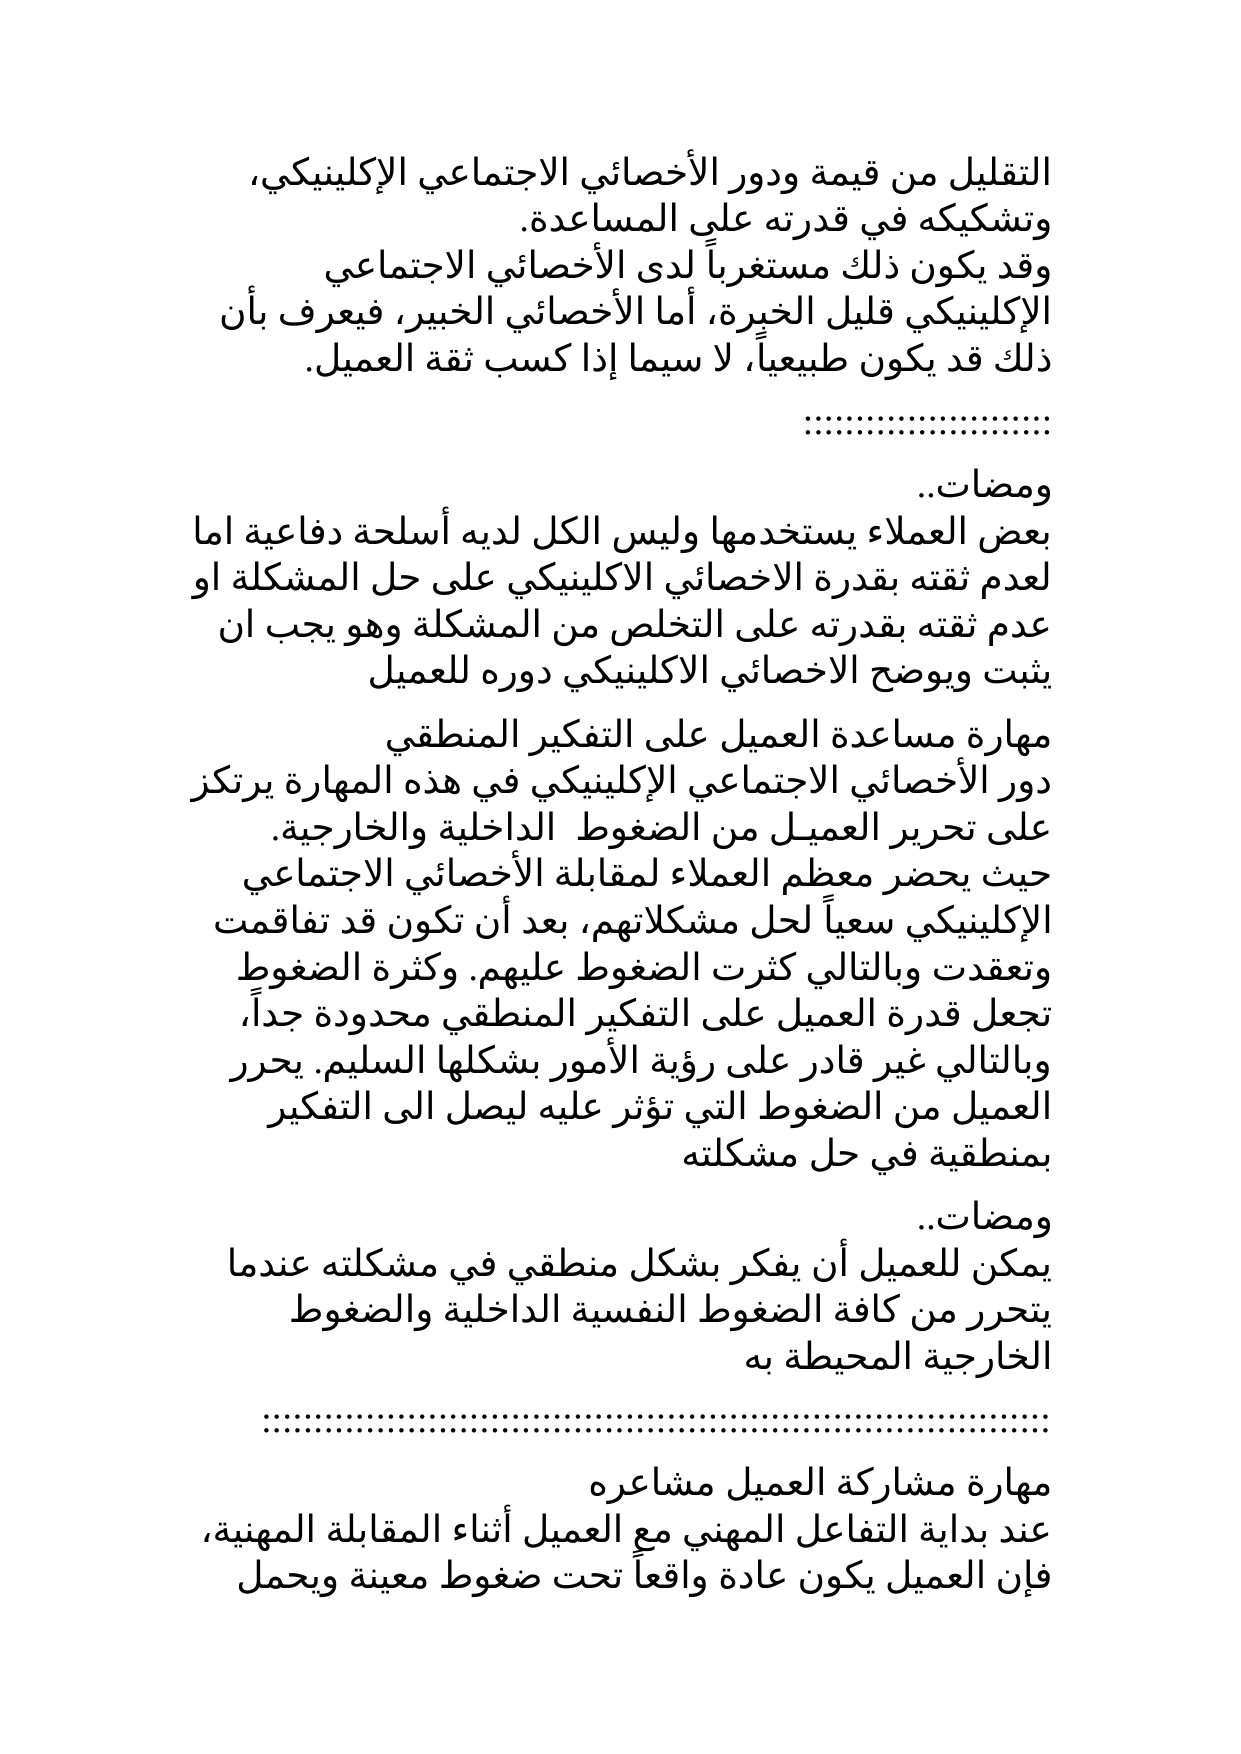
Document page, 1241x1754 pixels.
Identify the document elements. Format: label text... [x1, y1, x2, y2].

text ومضات.. بعض العملاء يستخدمها وليس الكل لديه أسلحة دفاعية اما لعدم ثقته بقدرة الاخصائي الاكلينيكي على حل المشكلة او عدم ثقته بقدرته على التخلص من المشكلة وهو يجب ان يثبت ويوضح الاخصائي الاكلينيكي دوره للعميل [187, 463, 1053, 692]
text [187, 150, 1053, 379]
text ومضات.. يمكن للعميل أن يفكر بشكل منطقي في مشكلته عندما يتحرر من كافة الضغوط النفسية الداخلية والضغوط الخارجية المحيطة به [187, 1194, 1053, 1377]
text :::::::::::::::::::::::: [187, 399, 1053, 443]
text :::::::::::::::::::::::::::::::::::::::::::::::::::::::::::::::::::::::::::: [187, 1397, 1053, 1441]
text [187, 1461, 1053, 1597]
text مهارة مساعدة العميل على التفكير المنطقي دور الأخصائي الاجتماعي الإكلينيكي في هذه المهارة يرتكز على تحرير العميـل من الضغوط الداخلية والخارجية. حيث يحضر معظم العملاء لمقابلة الأخصائي الاجتماعي الإكلينيكي سعياً لحل مشكلاتهم، بعد أن تكون قد تفاقمت وتعقدت وبالتالي كثرت الضغوط عليهم. وكثرة الضغوط تجعل قدرة العميل على التفكير المنطقي محدودة جداً، وبالتالي غير قادر على رؤية الأمور بشكلها السليم. يحرر العميل من الضغوط التي تؤثر عليه ليصل الى التفكير بمنطقية في حل مشكلته [187, 712, 1053, 1174]
